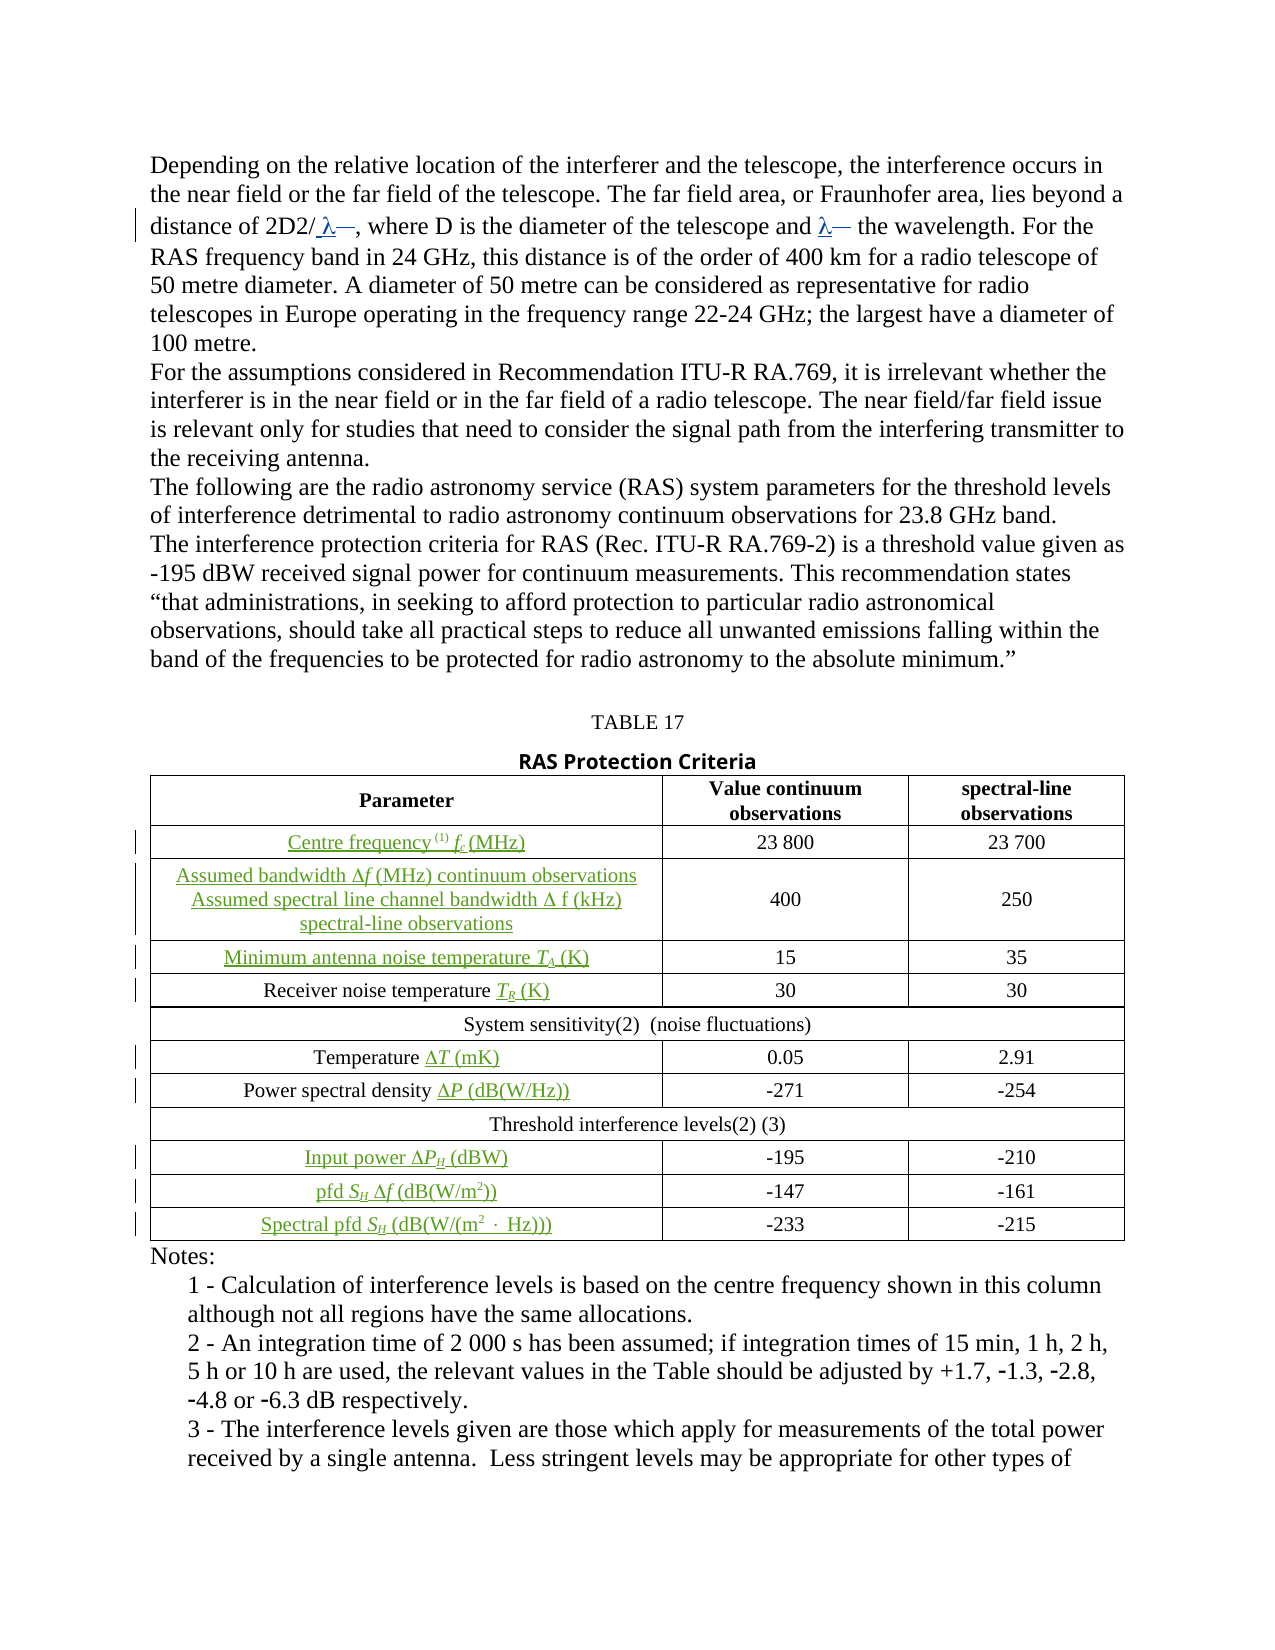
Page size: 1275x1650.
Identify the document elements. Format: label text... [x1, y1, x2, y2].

table_cell -195 [663, 1141, 908, 1173]
table_cell 2.91 [909, 1041, 1124, 1073]
table_cell -147 [663, 1175, 908, 1207]
table_header Value continuum observations [663, 776, 908, 824]
text For the assumptions considered in Recommendation ITU-R RA.769, it is irrelevant whether the interferer is in the near field or in the far field of a radio telescope. The near field/far field issue is relevant only for studies that need to consider the signal path from the interfering transmitter to the receiving antenna. [150, 357, 1125, 472]
table_cell -233 [663, 1208, 908, 1240]
table_cell -210 [909, 1141, 1124, 1173]
table_cell 35 [909, 941, 1124, 973]
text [187, 1414, 1125, 1471]
table_cell 23 800 [663, 826, 908, 858]
text Notes: [150, 1241, 1125, 1270]
table_cell 15 [663, 941, 908, 973]
table_cell 30 [909, 974, 1124, 1006]
text 2 - An integration time of 2 000 s has been assumed; if integration times of 15 min, 1 h, 2 h, 5 h or 10 h are used, the relevant values in the Table should be adjusted by +1.7, 1.3, 2.8, 4.8 or 6.3 dB respectively. [187, 1328, 1125, 1414]
table_cell 250 [909, 859, 1124, 939]
table_cell -254 [909, 1074, 1124, 1107]
table_cell 0.05 [663, 1041, 908, 1073]
text 1 - Calculation of interference levels is based on the centre frequency shown in this column although not all regions have the same allocations. [187, 1270, 1125, 1328]
table_cell [151, 859, 662, 939]
table_cell [151, 1141, 662, 1173]
table_cell System sensitivity(2) (noise fluctuations) [151, 1008, 1124, 1040]
text RAS Protection Criteria [150, 747, 1125, 775]
table_cell 30 [663, 974, 908, 1006]
table_cell 400 [663, 859, 908, 939]
text The interference protection criteria for RAS (Rec. ITU-R RA.769-2) is a threshold value given as -195 dBW received signal power for continuum measurements. This recommendation states “that administrations, in seeking to afford protection to particular radio astronomical observations, should take all practical steps to reduce all unwanted emissions falling within the band of the frequencies to be protected for radio astronomy to the absolute minimum.” [150, 529, 1125, 673]
text Table 17 [150, 710, 1125, 734]
table_header spectral-line observations [909, 776, 1124, 824]
table_cell Power spectral density [151, 1074, 662, 1107]
table_cell Temperature [151, 1041, 662, 1073]
table_cell [151, 941, 662, 973]
table_cell [151, 826, 662, 858]
table_cell [151, 1208, 662, 1240]
table_header Parameter [151, 776, 662, 824]
text Depending on the relative location of the interferer and the telescope, the interference occurs in the near field or the far field of the telescope. The far field area, or Fraunhofer area, lies beyond a distance of 2D2/, where D is the diameter of the telescope and the wavelength. For the RAS frequency band in 24 GHz, this distance is of the order of 400 km for a radio telescope of 50 metre diameter. A diameter of 50 metre can be considered as representative for radio telescopes in Europe operating in the frequency range 22-24 GHz; the largest have a diameter of 100 metre. [150, 150, 1125, 357]
table_cell Receiver noise temperature [151, 974, 662, 1006]
table_cell 23 700 [909, 826, 1124, 858]
text The following are the radio astronomy service (RAS) system parameters for the threshold levels of interference detrimental to radio astronomy continuum observations for 23.8 GHz band. [150, 472, 1125, 529]
table_cell [151, 1175, 662, 1207]
table_cell -215 [909, 1208, 1124, 1240]
table_cell Threshold interference levels(2) (3) [151, 1108, 1124, 1140]
table_cell -271 [663, 1074, 908, 1107]
table_cell -161 [909, 1175, 1124, 1207]
